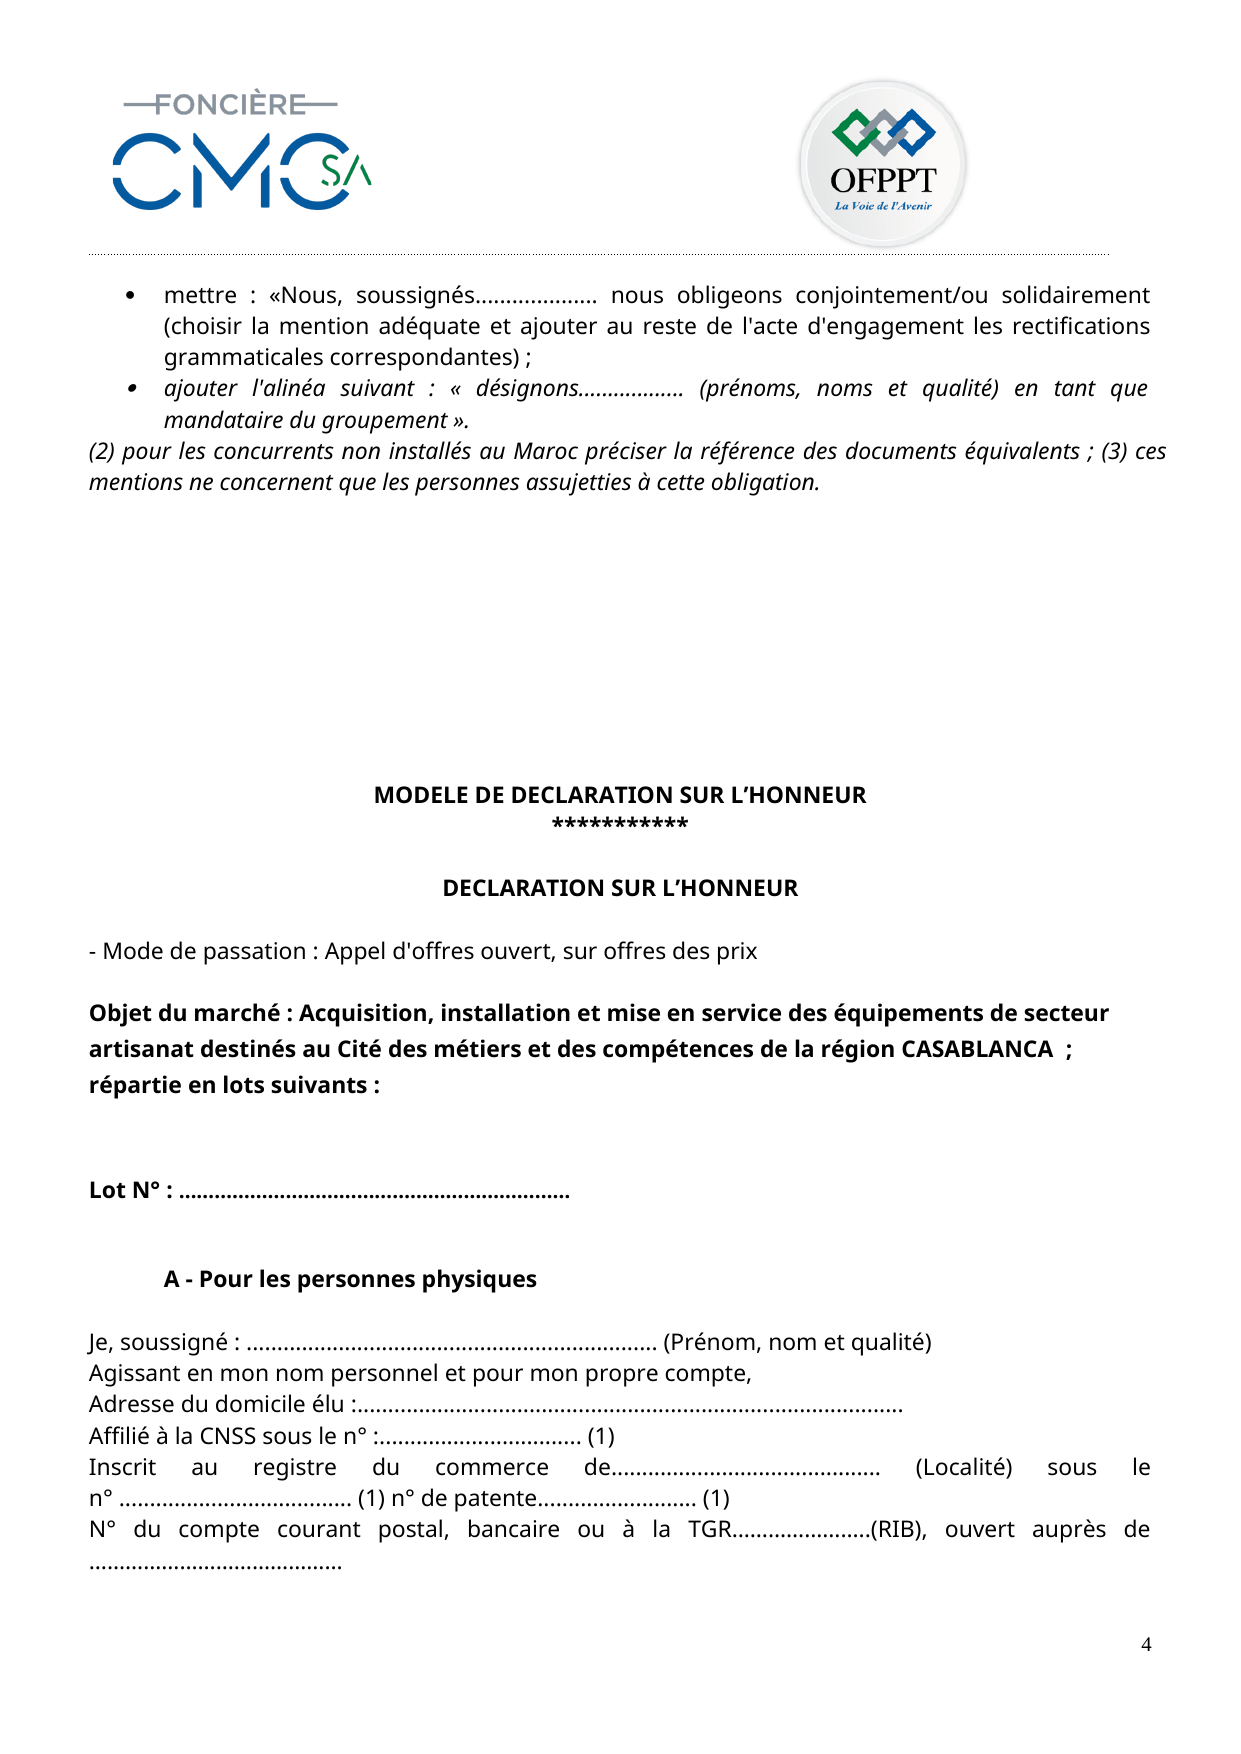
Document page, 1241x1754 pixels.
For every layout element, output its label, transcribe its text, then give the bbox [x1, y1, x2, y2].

text Affilié à la CNSS sous le n° :................................. (1) [89, 1419, 1152, 1451]
text Je, soussigné : ................................................................... (Prénom, nom et qualité) [89, 1326, 1152, 1357]
list ajouter l'alinéa suivant : « désignons.................. (prénoms, noms et qualité) en tant que mandataire du groupement ». [126, 372, 1152, 435]
picture [792, 73, 973, 254]
text Lot N° : ………………………………………………………… [89, 1174, 1152, 1205]
picture [112, 88, 372, 210]
text Agissant en mon nom personnel et pour mon propre compte, [89, 1357, 1152, 1388]
text *********** [89, 810, 1152, 841]
text MODELE DE DECLARATION SUR L’HONNEUR [89, 779, 1152, 810]
text Inscrit au registre du commerce de............................................ (Localité) sous le n° ...................................... (1) n° de patente.......................... (1) [89, 1451, 1152, 1513]
text - Mode de passation : Appel d'offres ouvert, sur offres des prix [89, 935, 1152, 966]
text Adresse du domicile élu :......................................................................................... [89, 1388, 1152, 1419]
text A - Pour les personnes physiques [164, 1263, 1152, 1294]
text (2) pour les concurrents non installés au Maroc préciser la référence des documents équivalents ; (3) ces mentions ne concernent que les personnes assujetties à cette obligation. [89, 435, 1171, 497]
text DECLARATION SUR L’HONNEUR [89, 872, 1152, 904]
list mettre : «Nous, soussignés.................... nous obligeons conjointement/ou solidairement (choisir la mention adéquate et ajouter au reste de l'acte d'engagement les rectifications grammaticales correspondantes) ; [126, 279, 1152, 372]
text Objet du marché : Acquisition, installation et mise en service des équipements de secteur artisanat destinés au Cité des métiers et des compétences de la région CASABLANCA ; répartie en lots suivants : [89, 997, 1152, 1101]
text N° du compte courant postal, bancaire ou à la TGR…………………..(RIB), ouvert auprès de …………………………………… [89, 1513, 1152, 1576]
